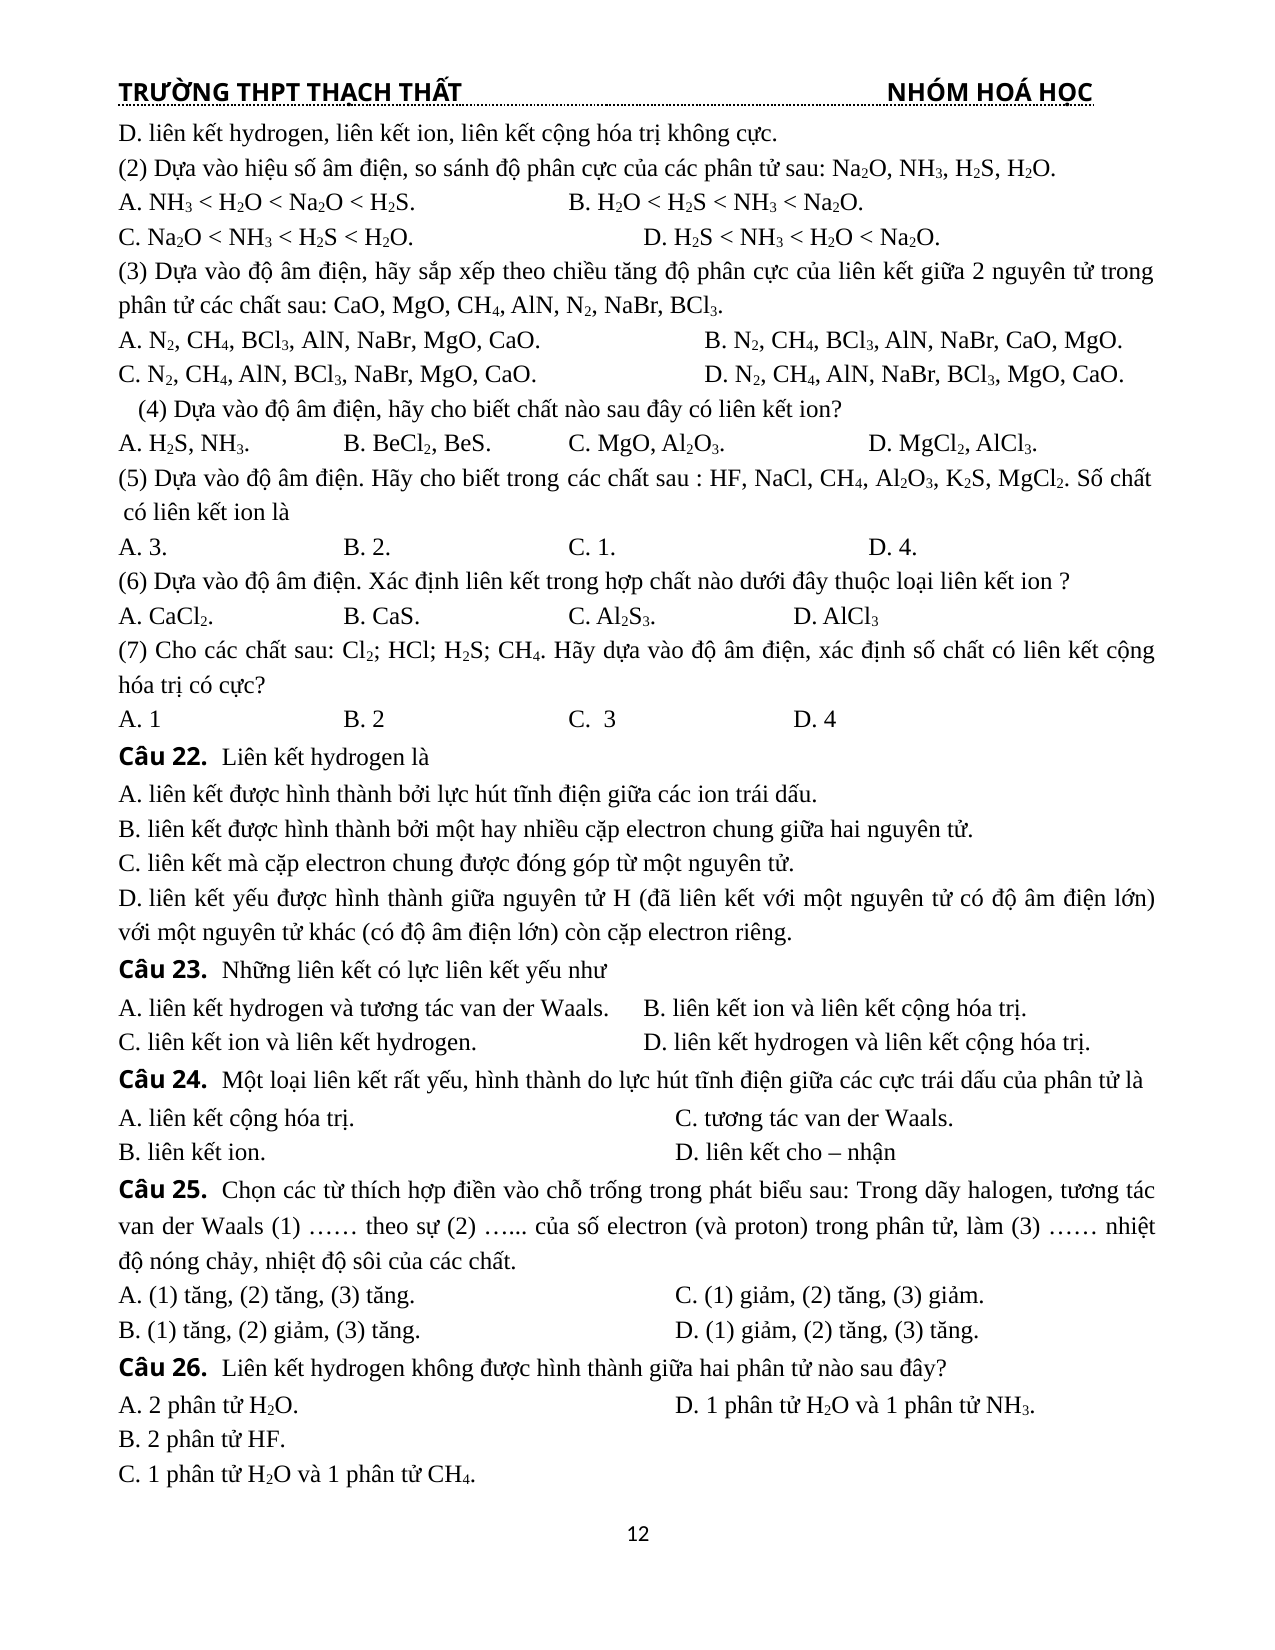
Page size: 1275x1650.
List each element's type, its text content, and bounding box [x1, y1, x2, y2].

text D. liên kết hydrogen, liên kết ion, liên kết cộng hóa trị không cực. [118, 118, 1157, 147]
text (3) Dựa vào độ âm điện, hãy sắp xếp theo chiều tăng độ phân cực của liên kết giữa 2 nguyên tử trong phân tử các chất sau: CaO, MgO, CH4, AlN, N2, NaBr, BCl3. [118, 256, 1157, 319]
text D. liên kết yếu được hình thành giữa nguyên tử H (đã liên kết với một nguyên tử có độ âm điện lớn) với một nguyên tử khác (có độ âm điện lớn) còn cặp electron riêng. [118, 883, 1157, 946]
list C. Na2O < NH3 < H2S < H2O. D. H2S < NH3 < H2O < Na2O. [118, 222, 1157, 250]
list A. N2, CH4, BCl3, AlN, NaBr, MgO, CaO. [118, 325, 600, 354]
list Một loại liên kết rất yếu, hình thành do lực hút tĩnh điện giữa các cực trái dấu của phân tử là [118, 1062, 1157, 1096]
text (2) Dựa vào hiệu số âm điện, so sánh độ phân cực của các phân tử sau: Na2O, NH3, H2S, H2O. [118, 153, 1157, 181]
text (7) Cho các chất sau: Cl2; HCl; H2S; CH4. Hãy dựa vào độ âm điện, xác định số chất có liên kết cộng hóa trị có cực? [118, 635, 1157, 698]
text C. liên kết ion và liên kết hydrogen. D. liên kết hydrogen và liên kết cộng hóa trị. [118, 1027, 1157, 1056]
text B. (1) tăng, (2) giảm, (3) tăng. [118, 1315, 600, 1343]
list Liên kết hydrogen là [118, 739, 1157, 773]
text B. N2, CH4, BCl3, AlN, NaBr, CaO, MgO. [704, 325, 1157, 354]
text A. H2S, NH3. B. BeCl2, BeS. C. MgO, Al2O3. D. MgCl2, AlCl3. [118, 428, 1152, 457]
text C. liên kết mà cặp electron chung được đóng góp từ một nguyên tử. [118, 848, 1157, 877]
text D. 1 phân tử H2O và 1 phân tử NH3. [675, 1390, 1157, 1419]
text D. (1) giảm, (2) tăng, (3) tăng. [675, 1315, 1157, 1343]
text (6) Dựa vào độ âm điện. Xác định liên kết trong hợp chất nào dưới đây thuộc loại liên kết ion ? [118, 566, 1157, 595]
list Những liên kết có lực liên kết yếu như [118, 952, 1157, 986]
text A. liên kết cộng hóa trị. [118, 1103, 600, 1131]
list A. 1 B. 2 C. 3 D. 4 [118, 704, 1157, 733]
text A. NH3 < H2O < Na2O < H2S. B. H2O < H2S < NH3 < Na2O. [118, 187, 1157, 216]
text A. (1) tăng, (2) tăng, (3) tăng. [118, 1280, 600, 1309]
text C. N2, CH4, AlN, BCl3, NaBr, MgO, CaO. [118, 359, 600, 388]
text (4) Dựa vào độ âm điện, hãy cho biết chất nào sau đây có liên kết ion? [123, 394, 1152, 423]
text A. liên kết hydrogen và tương tác van der Waals. B. liên kết ion và liên kết cộng hóa trị. [118, 993, 1157, 1022]
text A. 3. B. 2. C. 1. D. 4. [118, 532, 1157, 561]
text C. 1 phân tử H2O và 1 phân tử CH4. [118, 1459, 600, 1488]
text C. tương tác van der Waals. [675, 1103, 1157, 1131]
text A. 2 phân tử H2O. [118, 1390, 600, 1419]
text C. (1) giảm, (2) tăng, (3) giảm. [675, 1280, 1157, 1309]
text A. liên kết được hình thành bởi lực hút tĩnh điện giữa các ion trái dấu. [118, 779, 1157, 808]
list Chọn các từ thích hợp điền vào chỗ trống trong phát biểu sau: Trong dãy halogen, tương tác van der Waals (1) …… theo sự (2) …... của số electron (và proton) trong phân tử, làm (3) …… nhiệt độ nóng chảy, nhiệt độ sôi của các chất. [118, 1172, 1157, 1274]
text A. CaCl2. B. CaS. C. Al2S3. D. AlCl3 [118, 601, 1157, 629]
text D. N2, CH4, AlN, NaBr, BCl3, MgO, CaO. [704, 359, 1157, 388]
text B. liên kết được hình thành bởi một hay nhiều cặp electron chung giữa hai nguyên tử. [118, 814, 1157, 843]
text B. liên kết ion. [118, 1137, 600, 1166]
list Liên kết hydrogen không được hình thành giữa hai phân tử nào sau đây? [118, 1349, 1157, 1383]
text (5) Dựa vào độ âm điện. Hãy cho biết trong các chất sau : HF, NaCl, CH4, Al2O3, K2S, MgCl2. Số chất có liên kết ion là [118, 463, 1152, 526]
text B. 2 phân tử HF. [118, 1424, 600, 1453]
text D. liên kết cho – nhận [675, 1137, 1157, 1166]
